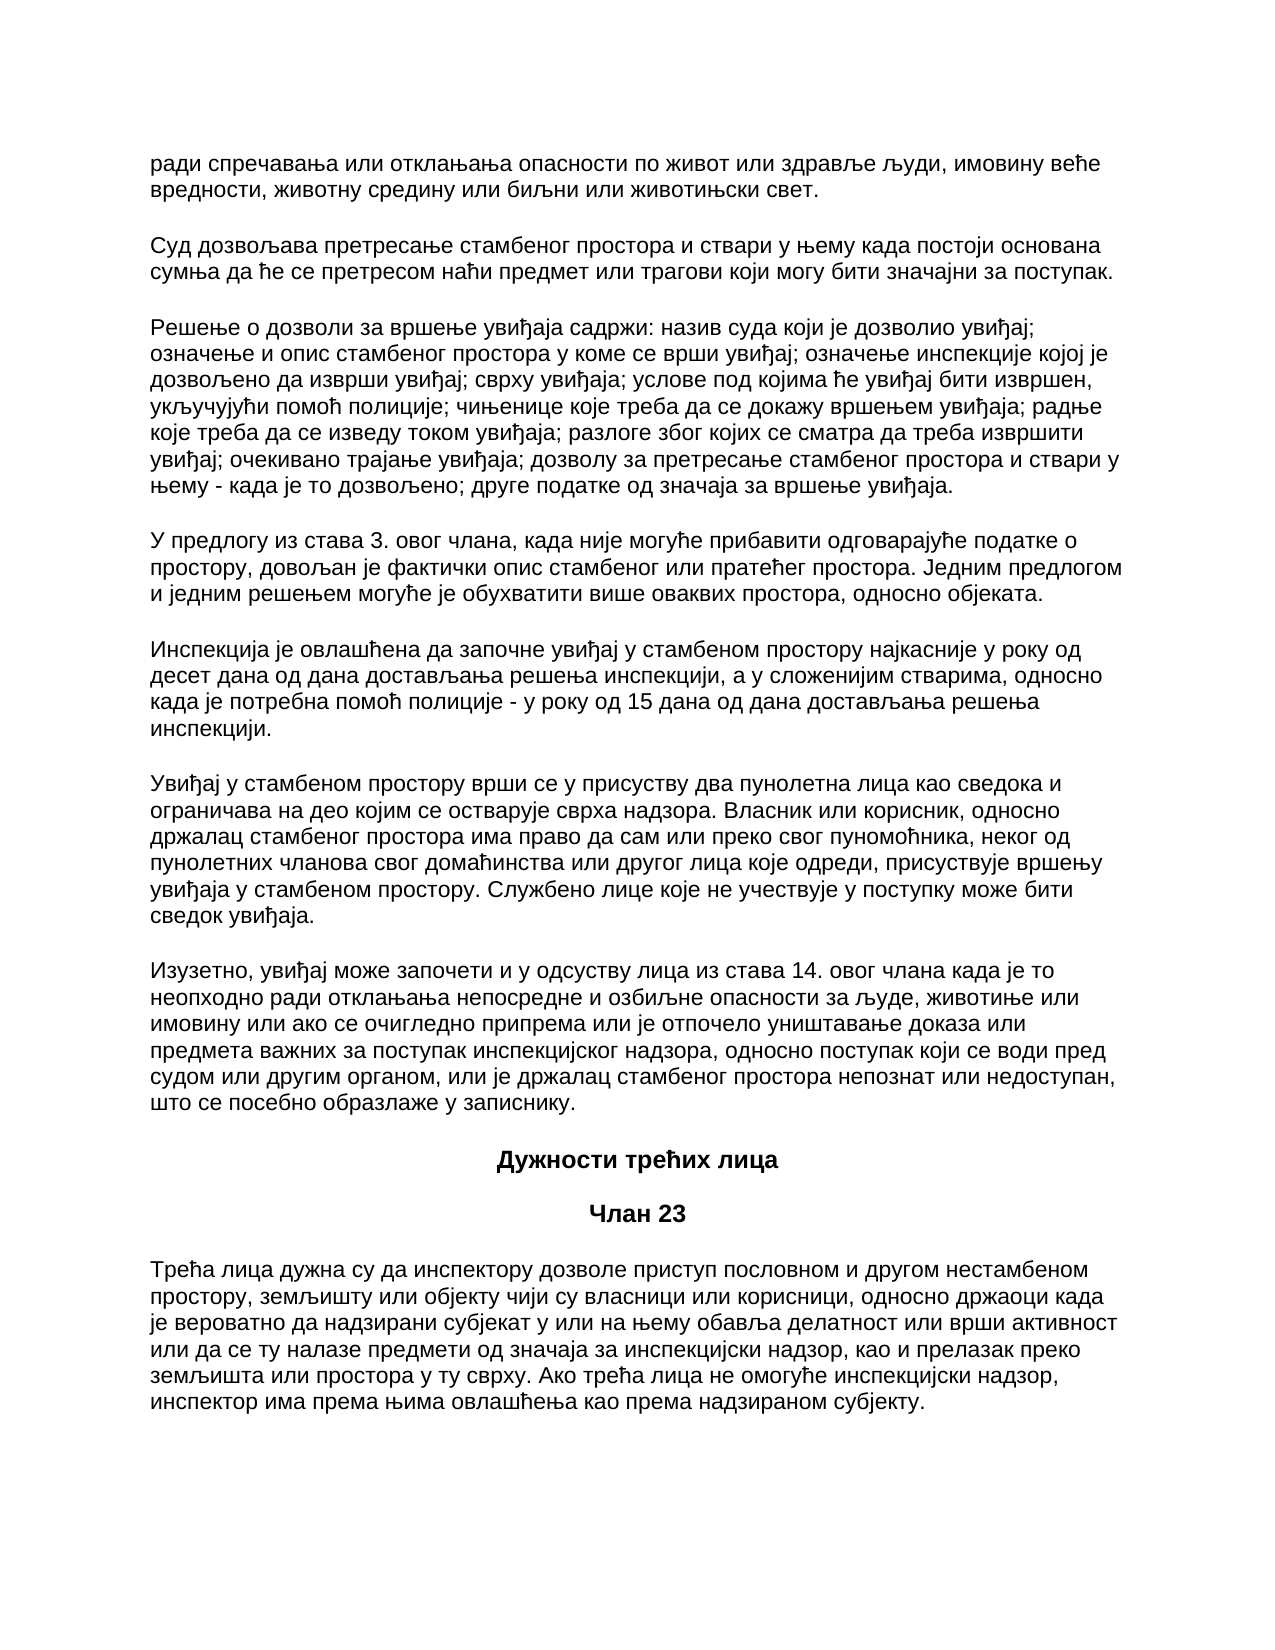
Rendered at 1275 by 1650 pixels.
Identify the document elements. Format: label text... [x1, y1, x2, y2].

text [150, 150, 1125, 203]
text Суд дозвољава претресање стамбеног простора и ствари у њему када постоји основана сумња да ће се претресом наћи предмет или трагови који могу бити значајни за поступак. [150, 232, 1125, 284]
text Трећа лица дужна су да инспектору дозволе приступ пословном и другом нестамбеном простору, земљишту или објекту чији су власници или корисници, односно држаоци када је вероватно да надзирани субјекат у или на њему обавља делатност или врши активност или да се ту налазе предмети од значаја за инспекцијски надзор, као и прелазак преко земљишта или простора у ту сврху. Ако трећа лица не омогуће инспекцијски надзор, инспектор има према њима овлашћења као према надзираном субјекту. [150, 1256, 1125, 1414]
text Члан 23 [150, 1198, 1125, 1227]
text Увиђај у стамбеном простору врши се у присуству два пунолетна лица као сведока и ограничава на део којим се остварује сврха надзора. Власник или корисник, односно држалац стамбеног простора има право да сам или преко свог пуномоћника, неког од пунолетних чланова свог домаћинства или другог лица које одреди, присуствује вршењу увиђаја у стамбеном простору. Службено лице које не учествује у поступку може бити сведок увиђаја. [150, 770, 1125, 928]
text Решење о дозволи за вршење увиђаја садржи: назив суда који је дозволио увиђај; означење и опис стамбеног простора у коме се врши увиђај; означење инспекције којој је дозвољено да изврши увиђај; сврху увиђаја; услове под којима ће увиђај бити извршен, укључујући помоћ полиције; чињенице које треба да се докажу вршењем увиђаја; радње које треба да се изведу током увиђаја; разлоге због којих се сматра да треба извршити увиђај; очекивано трајање увиђаја; дозволу за претресање стамбеног простора и ствари у њему - када је то дозвољено; друге податке од значаја за вршење увиђаја. [150, 314, 1125, 498]
text Инспекција је овлашћена да започне увиђај у стамбеном простору најкасније у року од десет дана од дана достављања решења инспекцији, а у сложенијим стварима, односно када је потребна помоћ полиције - у року од 15 дана од дана достављања решења инспекцији. [150, 636, 1125, 741]
text Дужности трећих лица [150, 1145, 1125, 1173]
text Изузетно, увиђај може започети и у одсуству лица из става 14. овог члана када је то неопходно ради отклањања непосредне и озбиљне опасности за људе, животиње или имовину или ако се очигледно припрема или је отпочело уништавање доказа или предмета важних за поступак инспекцијског надзора, односно поступак који се води пред судом или другим органом, или је држалац стамбеног простора непознат или недоступан, што се посебно образлаже у записнику. [150, 957, 1125, 1116]
text У предлогу из става 3. овог члана, када није могуће прибавити одговарајуће податке о простору, довољан је фактички опис стамбеног или пратећег простора. Једним предлогом и једним решењем могуће је обухватити више оваквих простора, односно објеката. [150, 527, 1125, 606]
